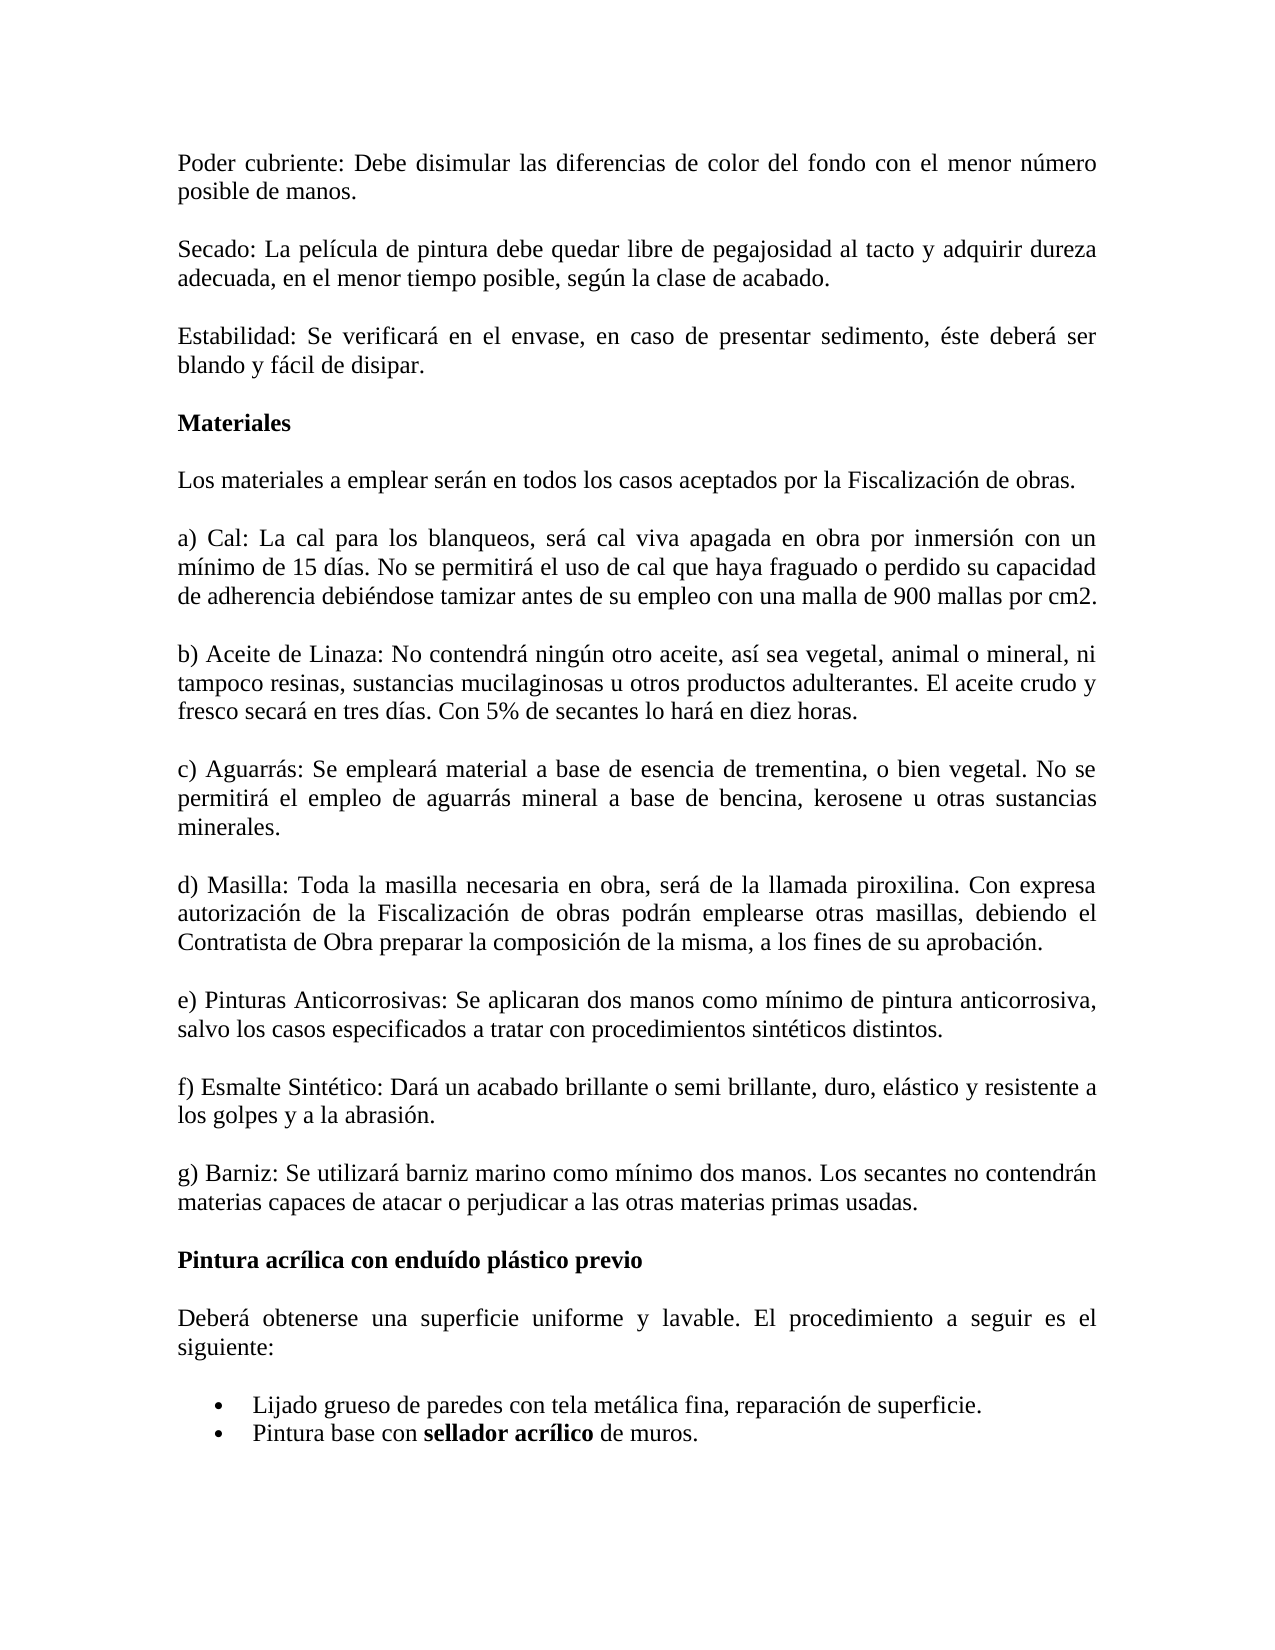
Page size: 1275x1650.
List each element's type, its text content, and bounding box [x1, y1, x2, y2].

text e) Pinturas Anticorrosivas: Se aplicaran dos manos como mínimo de pintura anticorrosiva, salvo los casos especificados a tratar con procedimientos sintéticos distintos. [177, 985, 1098, 1043]
text Materiales [177, 408, 1098, 436]
text f) Esmalte Sintético: Dará un acabado brillante o semi brillante, duro, elástico y resistente a los golpes y a la abrasión. [177, 1072, 1098, 1129]
list Pintura base con sellador acrílico de muros. [215, 1418, 1098, 1447]
list Lijado grueso de paredes con tela metálica fina, reparación de superficie. [215, 1390, 1098, 1418]
text Poder cubriente: Debe disimular las diferencias de color del fondo con el menor número posible de manos. [177, 148, 1098, 205]
text d) Masilla: Toda la masilla necesaria en obra, será de la llamada piroxilina. Con expresa autorización de la Fiscalización de obras podrán emplearse otras masillas, debiendo el Contratista de Obra preparar la composición de la misma, a los fines de su aprobación. [177, 870, 1098, 956]
text c) Aguarrás: Se empleará material a base de esencia de trementina, o bien vegetal. No se permitirá el empleo de aguarrás mineral a base de bencina, kerosene u otras sustancias minerales. [177, 754, 1098, 841]
text b) Aceite de Linaza: No contendrá ningún otro aceite, así sea vegetal, animal o mineral, ni tampoco resinas, sustancias mucilaginosas u otros productos adulterantes. El aceite crudo y fresco secará en tres días. Con 5% de secantes lo hará en diez horas. [177, 639, 1098, 725]
text g) Barniz: Se utilizará barniz marino como mínimo dos manos. Los secantes no contendrán materias capaces de atacar o perjudicar a las otras materias primas usadas. [177, 1158, 1098, 1216]
text Pintura acrílica con enduído plástico previo [177, 1245, 1098, 1274]
text Secado: La película de pintura debe quedar libre de pegajosidad al tacto y adquirir dureza adecuada, en el menor tiempo posible, según la clase de acabado. [177, 234, 1098, 292]
text a) Cal: La cal para los blanqueos, será cal viva apagada en obra por inmersión con un mínimo de 15 días. No se permitirá el uso de cal que haya fraguado o perdido su capacidad de adherencia debiéndose tamizar antes de su empleo con una malla de 900 mallas por cm2. [177, 523, 1098, 610]
text Los materiales a emplear serán en todos los casos aceptados por la Fiscalización de obras. [177, 466, 1098, 494]
text Deberá obtenerse una superficie uniforme y lavable. El procedimiento a seguir es el siguiente: [177, 1303, 1098, 1361]
text Estabilidad: Se verificará en el envase, en caso de presentar sedimento, éste deberá ser blando y fácil de disipar. [177, 321, 1098, 378]
